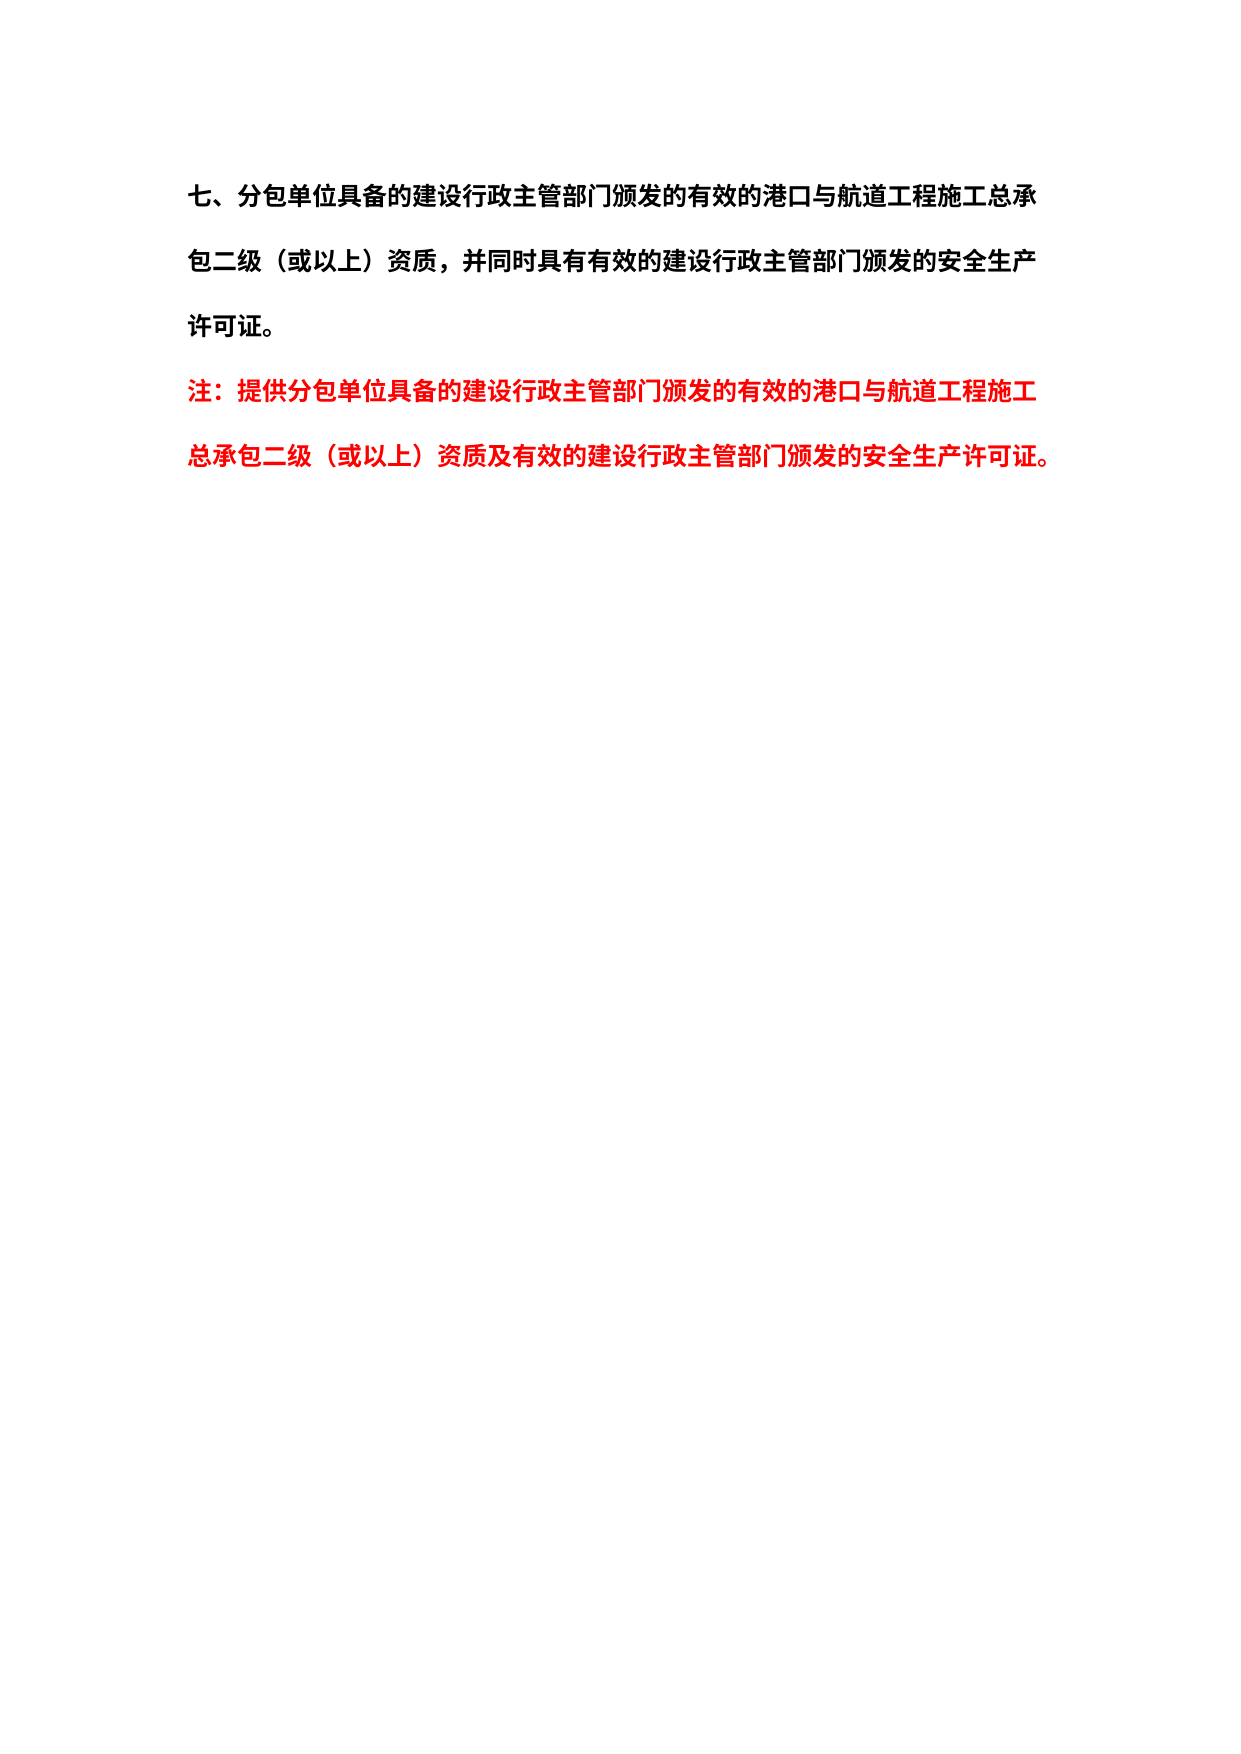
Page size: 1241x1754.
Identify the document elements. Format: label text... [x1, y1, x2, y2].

text 七、分包单位具备的建设行政主管部门颁发的有效的港口与航道工程施工总承包二级（或以上）资质，并同时具有有效的建设行政主管部门颁发的安全生产许可证。 [187, 162, 1053, 357]
text 注：提供分包单位具备的建设行政主管部门颁发的有效的港口与航道工程施工总承包二级（或以上）资质及有效的建设行政主管部门颁发的安全生产许可证。 [187, 357, 1053, 487]
